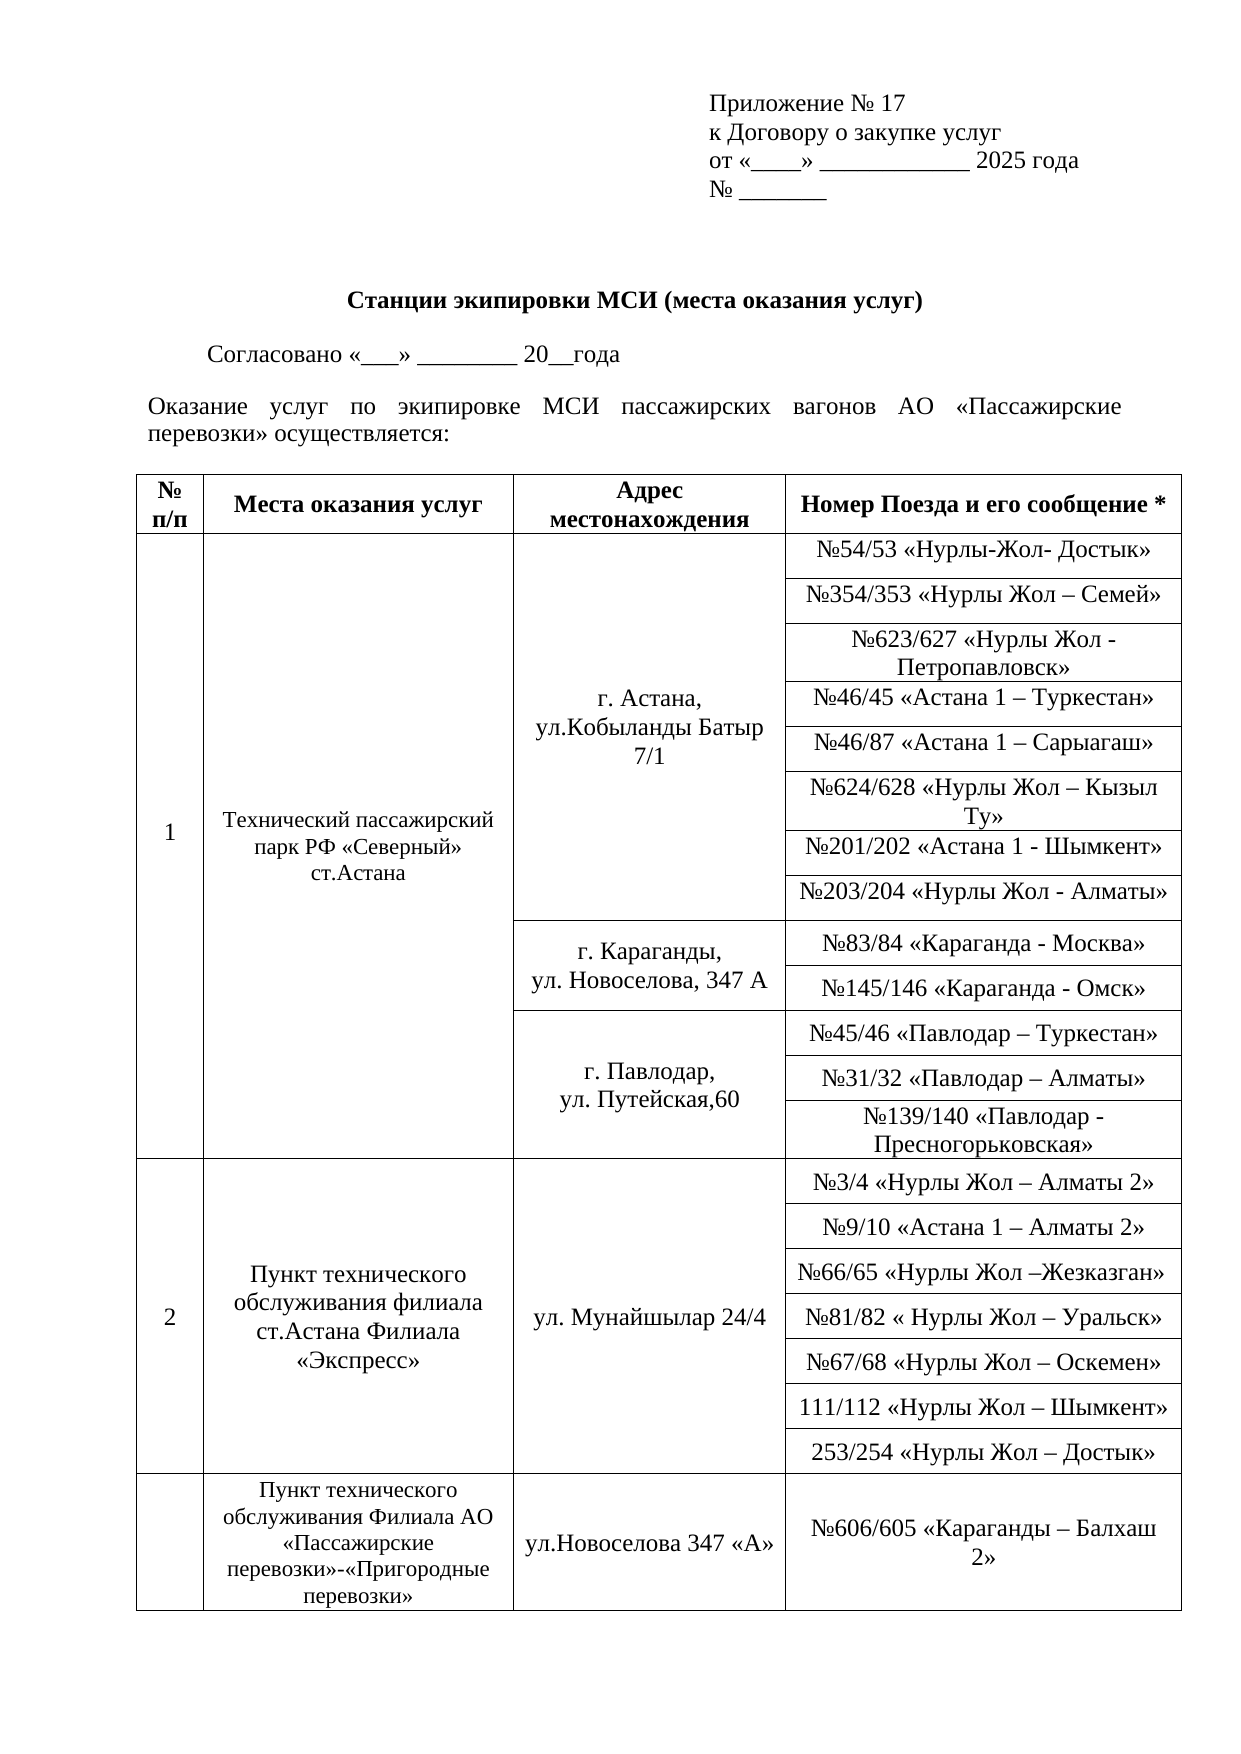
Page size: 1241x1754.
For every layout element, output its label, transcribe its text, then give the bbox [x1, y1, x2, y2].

table_cell №203/204 «Нурлы Жол - Алматы» [786, 876, 1181, 920]
table_cell г. Астана, ул.Кобыланды Батыр 7/1 [514, 534, 785, 920]
table_cell №201/202 «Астана 1 - Шымкент» [786, 831, 1181, 875]
table_cell №81/82 « Нурлы Жол – Уральск» [786, 1294, 1181, 1338]
text Согласовано «___» ________ 20__года [148, 339, 1122, 368]
table_cell №46/87 «Астана 1 – Сарыагаш» [786, 727, 1181, 771]
table_cell 2 [137, 1159, 203, 1473]
table_cell г. Павлодар, ул. Путейская,60 [514, 1011, 785, 1158]
text к Договору о закупке услуг [709, 117, 1122, 145]
text Станции экипировки МСИ (места оказания услуг) [148, 285, 1122, 314]
table_cell [137, 1474, 203, 1610]
table_cell №623/627 «Нурлы Жол - Петропавловск» [786, 624, 1181, 681]
table_cell №45/46 «Павлодар – Туркестан» [786, 1011, 1181, 1055]
text Приложение № 17 [709, 88, 1122, 117]
table_cell №9/10 «Астана 1 – Алматы 2» [786, 1204, 1181, 1248]
table_cell №67/68 «Нурлы Жол – Оскемен» [786, 1339, 1181, 1383]
table_header Места оказания услуг [204, 475, 513, 533]
table_cell №66/65 «Нурлы Жол –Жезказган» [786, 1249, 1181, 1293]
table_cell №3/4 «Нурлы Жол – Алматы 2» [786, 1159, 1181, 1203]
table_header Адрес местонахождения [514, 475, 785, 533]
table_cell ул.Новоселова 347 «А» [514, 1474, 785, 1610]
table_cell №46/45 «Астана 1 – Туркестан» [786, 682, 1181, 726]
text от «____» ____________ 2025 года [709, 145, 1122, 174]
table_cell №31/32 «Павлодар – Алматы» [786, 1056, 1181, 1100]
text № _______ [709, 174, 1122, 203]
table_cell Технический пассажирский парк РФ «Северный» ст.Астана [204, 534, 513, 1158]
table_cell №624/628 «Нурлы Жол – Кызыл Ту» [786, 772, 1181, 830]
table_cell №83/84 «Караганда - Москва» [786, 921, 1181, 965]
table_cell Пункт технического обслуживания Филиала АО «Пассажирские перевозки»-«Пригородные перевозки» [204, 1474, 513, 1610]
text Оказание услуг по экипировке МСИ пассажирских вагонов АО «Пассажирские перевозки» осуществляется: [148, 393, 1122, 447]
table_cell №54/53 «Нурлы-Жол- Достык» [786, 534, 1181, 578]
table_header Номер Поезда и его сообщение * [786, 475, 1181, 533]
table_cell №354/353 «Нурлы Жол – Семей» [786, 579, 1181, 623]
table_cell 111/112 «Нурлы Жол – Шымкент» [786, 1384, 1181, 1428]
table_cell №139/140 «Павлодар -Пресногорьковская» [786, 1101, 1181, 1158]
table_cell ул. Мунайшылар 24/4 [514, 1159, 785, 1473]
table_cell №606/605 «Караганды – Балхаш 2» [786, 1474, 1181, 1610]
table_cell 1 [137, 534, 203, 1158]
table_cell Пункт технического обслуживания филиала ст.Астана Филиала «Экспресс» [204, 1159, 513, 1473]
table_cell 253/254 «Нурлы Жол – Достык» [786, 1429, 1181, 1473]
table_cell №145/146 «Караганда - Омск» [786, 966, 1181, 1010]
table_header № п/п [137, 475, 203, 533]
table_cell г. Караганды, ул. Новоселова, 347 А [514, 921, 785, 1010]
